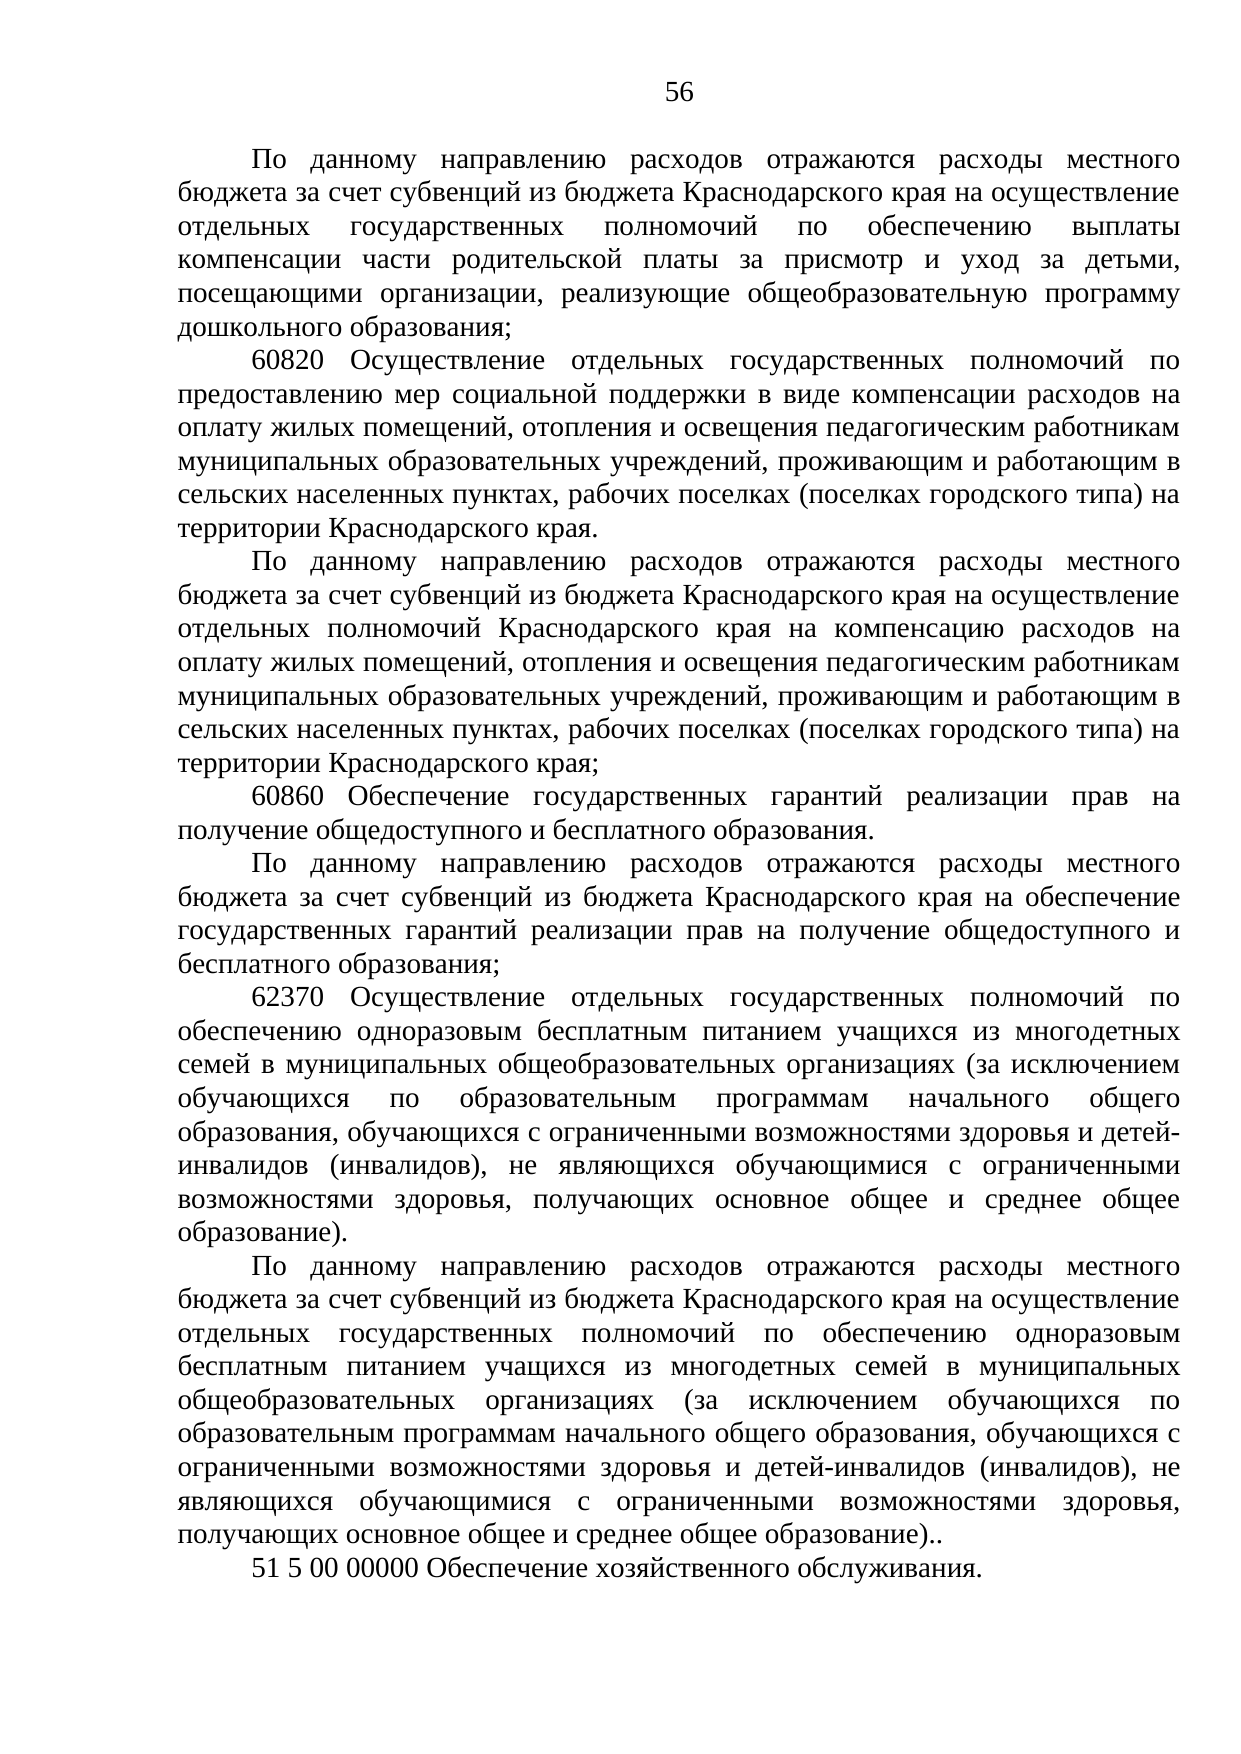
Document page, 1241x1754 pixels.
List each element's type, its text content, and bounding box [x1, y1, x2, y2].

text 51 5 00 00000 Обеспечение хозяйственного обслуживания. [177, 1550, 1181, 1583]
text По данному направлению расходов отражаются расходы местного бюджета за счет субвенций из бюджета Краснодарского края на обеспечение государственных гарантий реализации прав на получение общедоступного и бесплатного образования; [177, 845, 1181, 979]
text 60860 Обеспечение государственных гарантий реализации прав на получение общедоступного и бесплатного образования. [177, 778, 1181, 845]
text 60820 Осуществление отдельных государственных полномочий по предоставлению мер социальной поддержки в виде компенсации расходов на оплату жилых помещений, отопления и освещения педагогическим работникам муниципальных образовательных учреждений, проживающим и работающим в сельских населенных пунктах, рабочих поселках (поселках городского типа) на территории Краснодарского края. [177, 342, 1181, 543]
text По данному направлению расходов отражаются расходы местного бюджета за счет субвенций из бюджета Краснодарского края на осуществление отдельных государственных полномочий по обеспечению одноразовым бесплатным питанием учащихся из многодетных семей в муниципальных общеобразовательных организациях (за исключением обучающихся по образовательным программам начального общего образования, обучающихся с ограниченными возможностями здоровья и детей-инвалидов (инвалидов), не являющихся обучающимися с ограниченными возможностями здоровья, получающих основное общее и среднее общее образование).. [177, 1248, 1181, 1550]
text 62370 Осуществление отдельных государственных полномочий по обеспечению одноразовым бесплатным питанием учащихся из многодетных семей в муниципальных общеобразовательных организациях (за исключением обучающихся по образовательным программам начального общего образования, обучающихся с ограниченными возможностями здоровья и детей-инвалидов (инвалидов), не являющихся обучающимися с ограниченными возможностями здоровья, получающих основное общее и среднее общее образование). [177, 979, 1181, 1248]
text По данному направлению расходов отражаются расходы местного бюджета за счет субвенций из бюджета Краснодарского края на осуществление отдельных государственных полномочий по обеспечению выплаты компенсации части родительской платы за присмотр и уход за детьми, посещающими организации, реализующие общеобразовательную программу дошкольного образования; [177, 141, 1181, 342]
text По данному направлению расходов отражаются расходы местного бюджета за счет субвенций из бюджета Краснодарского края на осуществление отдельных полномочий Краснодарского края на компенсацию расходов на оплату жилых помещений, отопления и освещения педагогическим работникам муниципальных образовательных учреждений, проживающим и работающим в сельских населенных пунктах, рабочих поселках (поселках городского типа) на территории Краснодарского края; [177, 543, 1181, 778]
